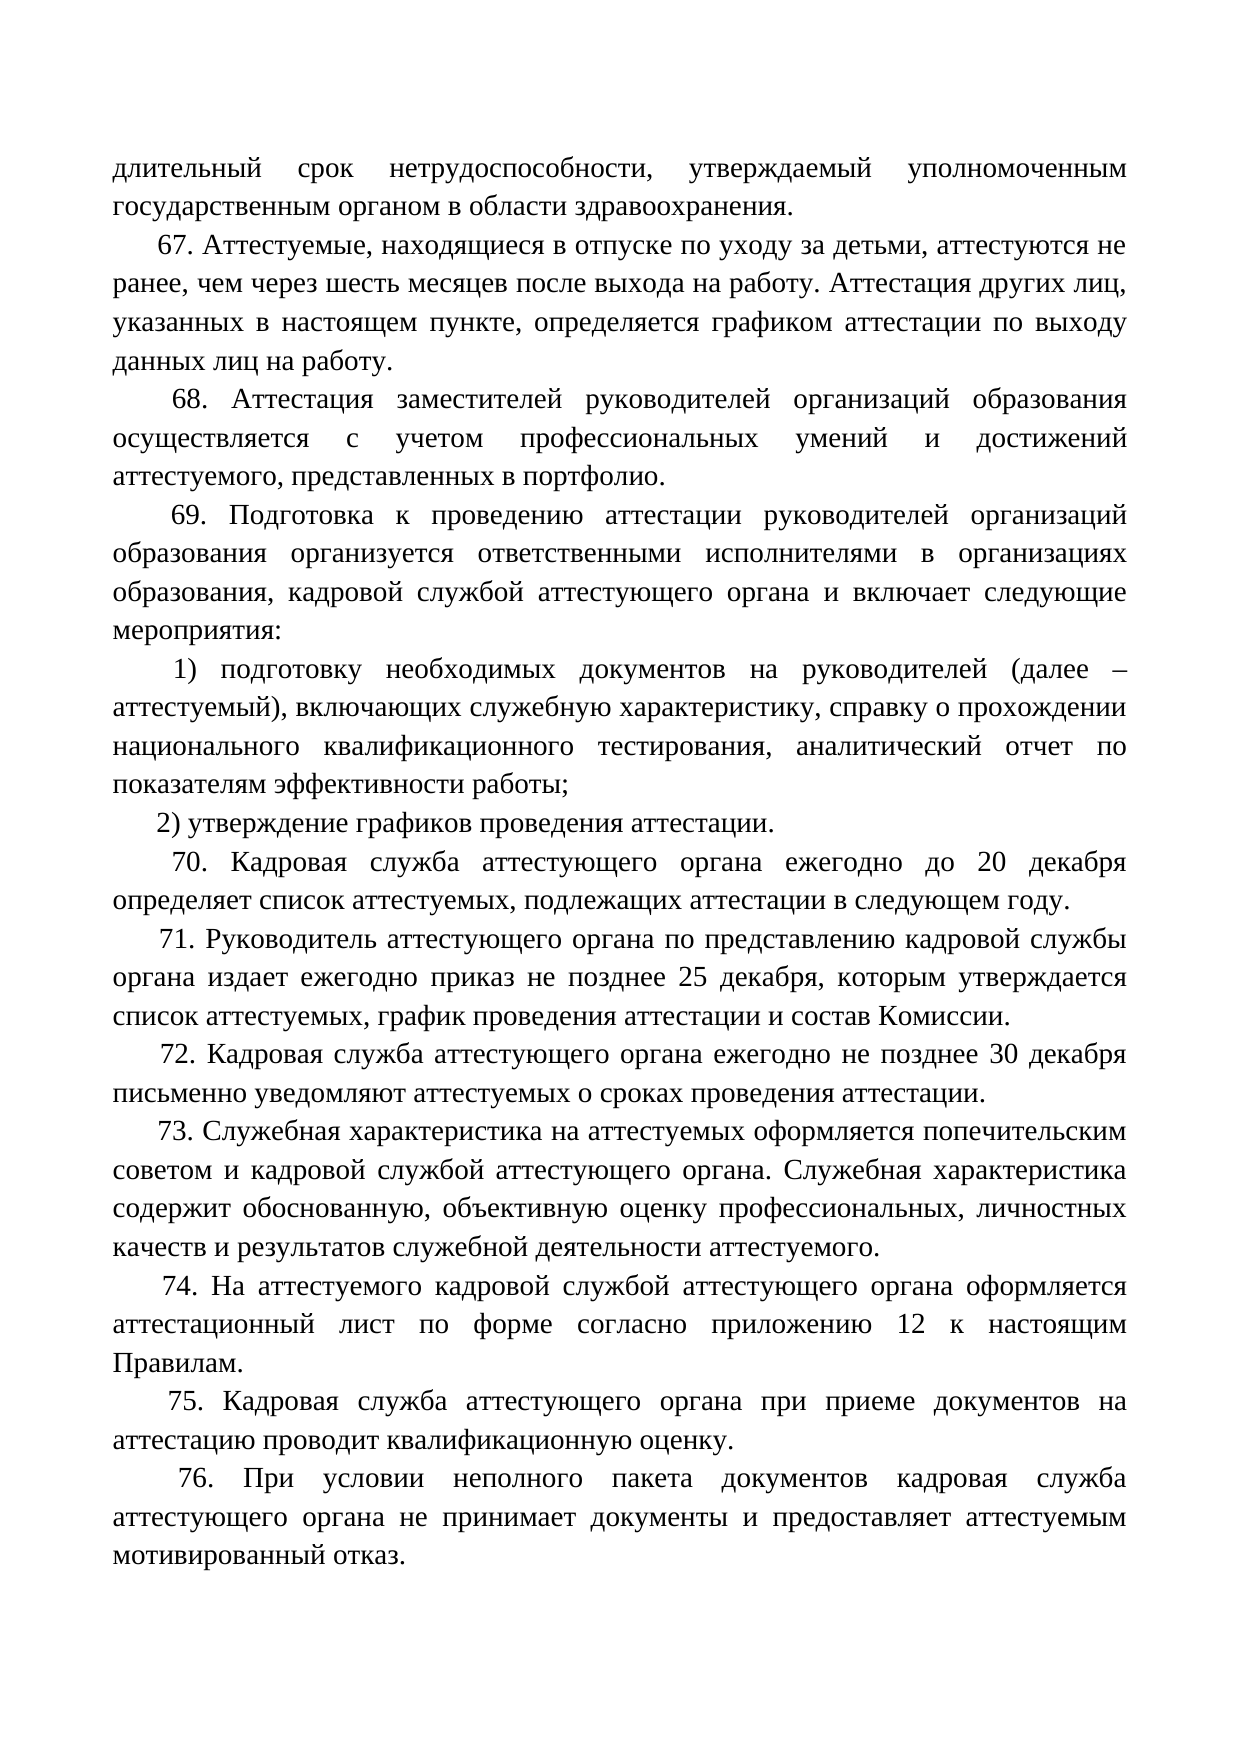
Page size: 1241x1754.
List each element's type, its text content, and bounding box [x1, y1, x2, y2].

text 67. Аттестуемые, находящиеся в отпуске по уходу за детьми, аттестуются не ранее, чем через шесть месяцев после выхода на работу. Аттестация других лиц, указанных в настоящем пункте, определяется графиком аттестации по выходу данных лиц на работу. [112, 227, 1128, 376]
text 1) подготовку необходимых документов на руководителей (далее – аттестуемый), включающих служебную характеристику, справку о прохождении национального квалификационного тестирования, аналитический отчет по показателям эффективности работы; [112, 651, 1128, 800]
text 73. Служебная характеристика на аттестуемых оформляется попечительским советом и кадровой службой аттестующего органа. Служебная характеристика содержит обоснованную, объективную оценку профессиональных, личностных качеств и результатов служебной деятельности аттестуемого. [112, 1113, 1128, 1263]
text 72. Кадровая служба аттестующего органа ежегодно не позднее 30 декабря письменно уведомляют аттестуемых о сроках проведения аттестации. [112, 1036, 1128, 1108]
text 71. Руководитель аттестующего органа по представлению кадровой службы органа издает ежегодно приказ не позднее 25 декабря, которым утверждается список аттестуемых, график проведения аттестации и состав Комиссии. [112, 921, 1128, 1031]
text 2) утверждение графиков проведения аттестации. [112, 805, 1128, 839]
text 76. При условии неполного пакета документов кадровая служба аттестующего органа не принимает документы и предоставляет аттестуемым мотивированный отказ. [112, 1460, 1128, 1571]
text 74. На аттестуемого кадровой службой аттестующего органа оформляется аттестационный лист по форме согласно приложению 12 к настоящим Правилам. [112, 1268, 1128, 1378]
text 70. Кадровая служба аттестующего органа ежегодно до 20 декабря определяет список аттестуемых, подлежащих аттестации в следующем году. [112, 844, 1128, 916]
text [112, 150, 1128, 222]
text 69. Подготовка к проведению аттестации руководителей организаций образования организуется ответственными исполнителями в организациях образования, кадровой службой аттестующего органа и включает следующие мероприятия: [112, 497, 1128, 646]
text 75. Кадровая служба аттестующего органа при приеме документов на аттестацию проводит квалификационную оценку. [112, 1383, 1128, 1455]
text 68. Аттестация заместителей руководителей организаций образования осуществляется с учетом профессиональных умений и достижений аттестуемого, представленных в портфолио. [112, 381, 1128, 492]
